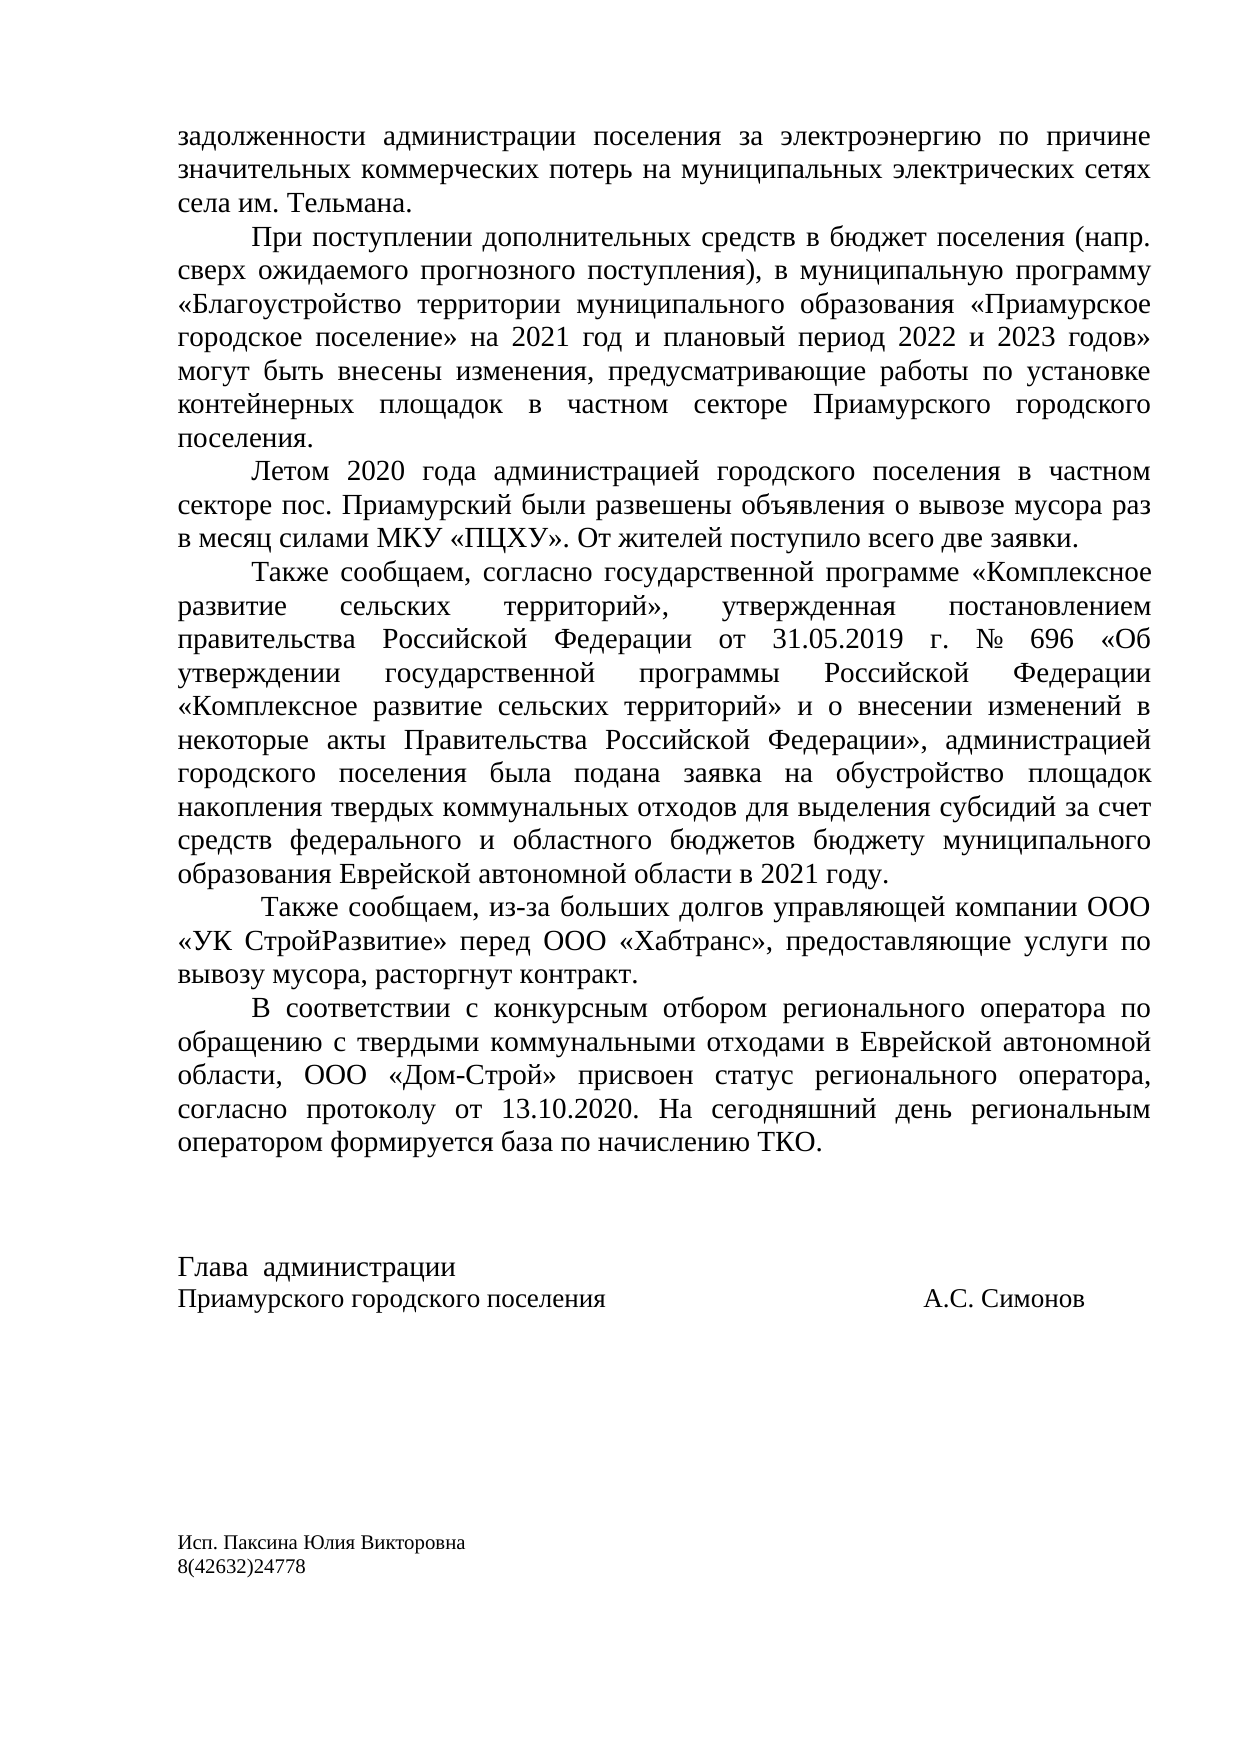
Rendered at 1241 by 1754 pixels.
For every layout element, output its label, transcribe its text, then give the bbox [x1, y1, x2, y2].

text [177, 118, 1152, 219]
text Также сообщаем, из-за больших долгов управляющей компании ООО «УК СтройРазвитие» перед ООО «Хабтранс», предоставляющие услуги по вывозу мусора, расторгнут контракт. [177, 889, 1152, 990]
text Исп. Паксина Юлия Викторовна [177, 1530, 1152, 1554]
text Также сообщаем, согласно государственной программе «Комплексное развитие сельских территорий», утвержденная постановлением правительства Российской Федерации от 31.05.2019 г. № 696 «Об утверждении государственной программы Российской Федерации «Комплексное развитие сельских территорий» и о внесении изменений в некоторые акты Правительства Российской Федерации», администрацией городского поселения была подана заявка на обустройство площадок накопления твердых коммунальных отходов для выделения субсидий за счет средств федерального и областного бюджетов бюджету муниципального образования Еврейской автономной области в 2021 году. [177, 554, 1152, 889]
text При поступлении дополнительных средств в бюджет поселения (напр. сверх ожидаемого прогнозного поступления), в муниципальную программу «Благоустройство территории муниципального образования «Приамурское городское поселение» на 2021 год и плановый период 2022 и 2023 годов» могут быть внесены изменения, предусматривающие работы по установке контейнерных площадок в частном секторе Приамурского городского поселения. [177, 219, 1152, 453]
text 8(42632)24778 [177, 1554, 1152, 1578]
text Глава администрации [177, 1249, 1152, 1282]
text Приамурского городского поселения А.С. Симонов [177, 1282, 1152, 1314]
text Летом 2020 года администрацией городского поселения в частном секторе пос. Приамурский были развешены объявления о вывозе мусора раз в месяц силами МКУ «ПЦХУ». От жителей поступило всего две заявки. [177, 453, 1152, 554]
text В соответствии с конкурсным отбором регионального оператора по обращению с твердыми коммунальными отходами в Еврейской автономной области, ООО «Дом-Строй» присвоен статус регионального оператора, согласно протоколу от 13.10.2020. На сегодняшний день региональным оператором формируется база по начислению ТКО. [177, 990, 1152, 1158]
